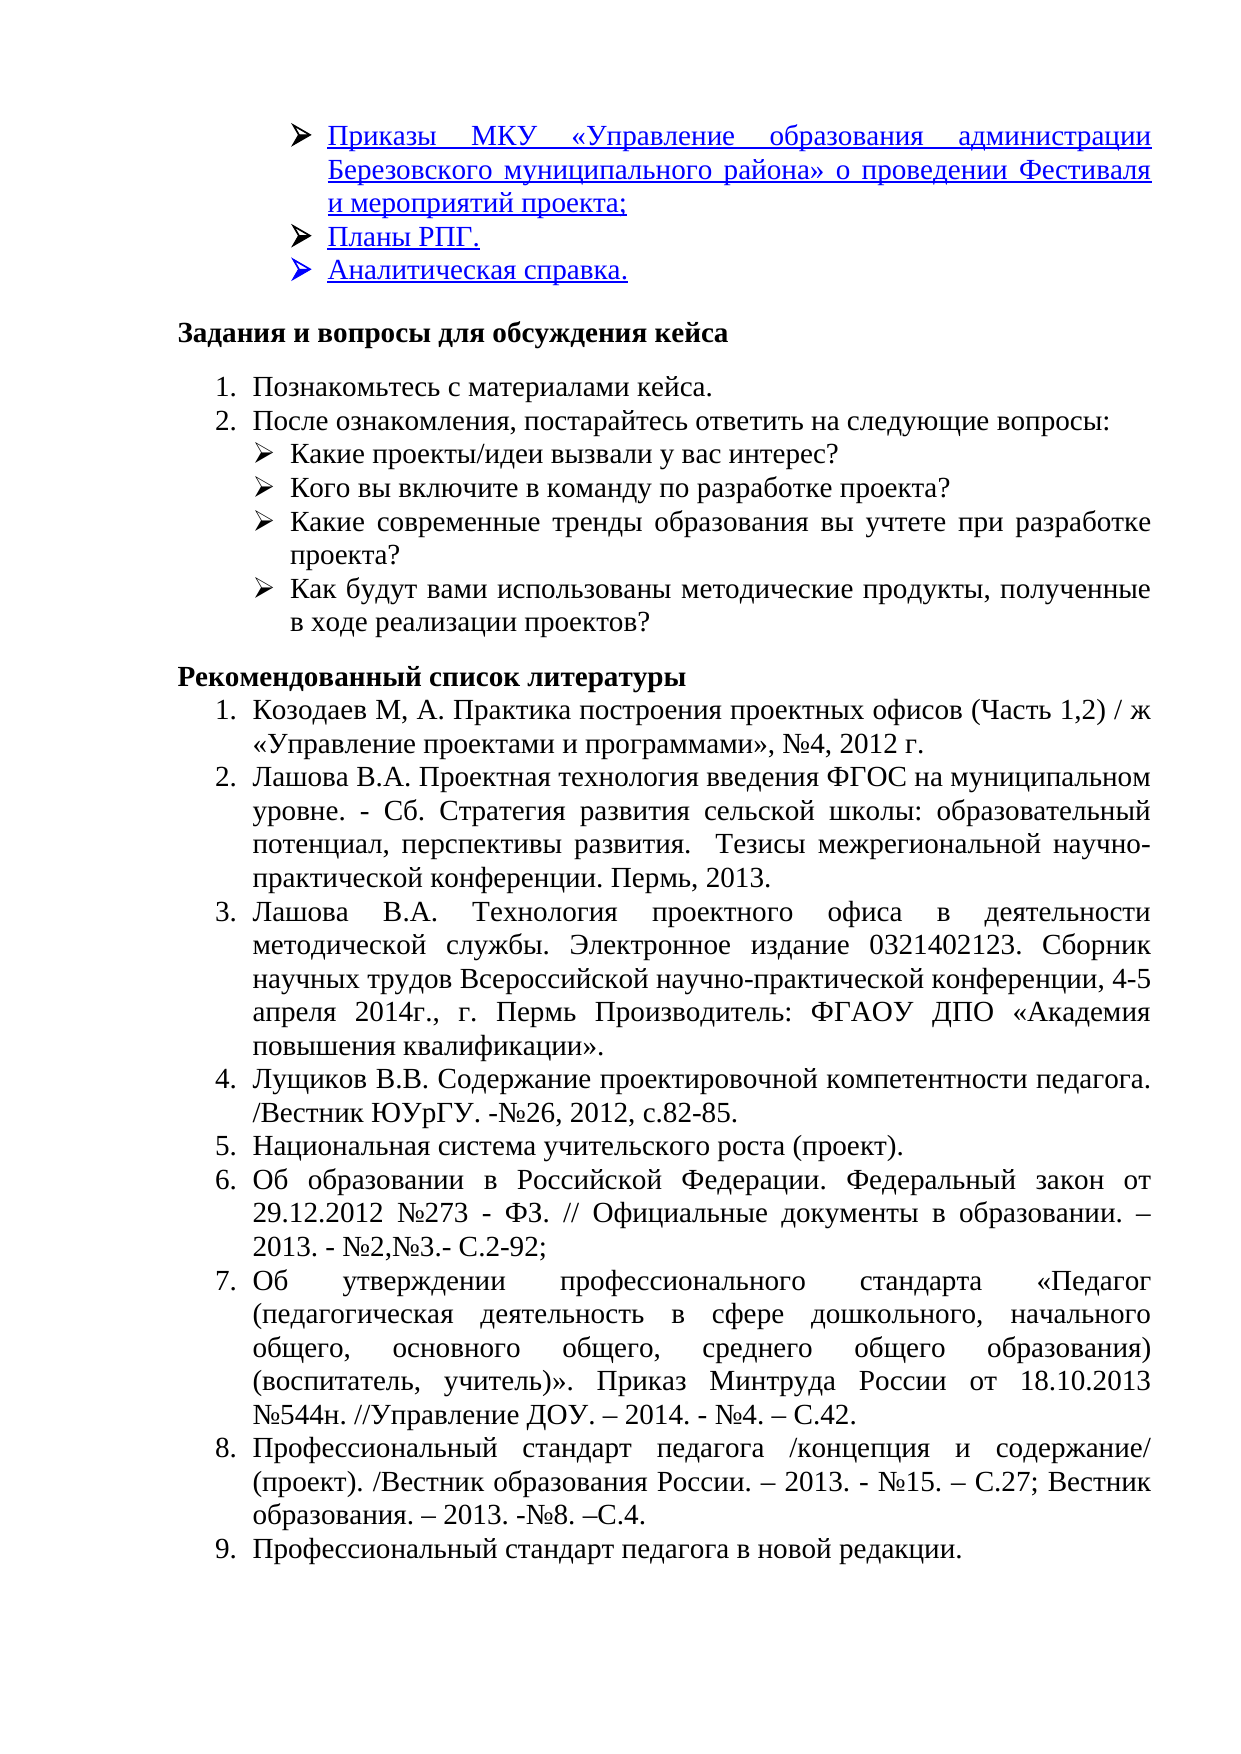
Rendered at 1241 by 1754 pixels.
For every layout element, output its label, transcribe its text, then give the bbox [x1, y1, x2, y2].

list После ознакомления, постарайтесь ответить на следующие вопросы: [215, 403, 1152, 436]
list Лущиков В.В. Содержание проектировочной компетентности педагога. /Вестник ЮУрГУ. -№26, 2012, с.82-85. [215, 1061, 1152, 1128]
list Профессиональный стандарт педагога в новой редакции. [215, 1531, 1152, 1564]
list Профессиональный стандарт педагога /концепция и содержание/ (проект). /Вестник образования России. – 2013. - №15. – С.27; Вестник образования. – 2013. -№8. –С.4. [215, 1430, 1152, 1531]
list Аналитическая справка. [290, 252, 1152, 286]
list Приказы МКУ «Управление образования администрации Березовского муниципального района» о проведении Фестиваля и мероприятий проекта; [290, 118, 1152, 219]
list Познакомьтесь с материалами кейса. [215, 369, 1152, 403]
list Планы РПГ. [290, 219, 1152, 252]
list Козодаев М, А. Практика построения проектных офисов (Часть 1,2) / ж «Управление проектами и программами», №4, 2012 г. [215, 692, 1152, 759]
list Лашова В.А. Технология проектного офиса в деятельности методической службы. Электронное издание 0321402123. Сборник научных трудов Всероссийской научно-практической конференции, 4-5 апреля 2014г., г. Пермь Производитель: ФГАОУ ДПО «Академия повышения квалификации». [215, 894, 1152, 1061]
list Об утверждении профессионального стандарта «Педагог (педагогическая деятельность в сфере дошкольного, начального общего, основного общего, среднего общего образования) (воспитатель, учитель)». Приказ Минтруда России от 18.10.2013 №544н. //Управление ДОУ. – 2014. - №4. – С.42. [215, 1263, 1152, 1430]
list Кого вы включите в команду по разработке проекта? [252, 470, 1152, 504]
list Какие проекты/идеи вызвали у вас интерес? [252, 436, 1152, 470]
text Задания и вопросы для обсуждения кейса [177, 315, 1152, 348]
list Как будут вами использованы методические продукты, полученные в ходе реализации проектов? [252, 571, 1152, 638]
list Какие современные тренды образования вы учтете при разработке проекта? [252, 504, 1152, 571]
list Национальная система учительского роста (проект). [215, 1128, 1152, 1162]
list Лашова В.А. Проектная технология введения ФГОС на муниципальном уровне. - Сб. Стратегия развития сельской школы: образовательный потенциал, перспективы развития. Тезисы межрегиональной научно-практической конференции. Пермь, 2013. [215, 759, 1152, 894]
text Рекомендованный список литературы [177, 659, 1152, 692]
list Об образовании в Российской Федерации. Федеральный закон от 29.12.2012 №273 - ФЗ. // Официальные документы в образовании. – 2013. - №2,№3.- С.2-92; [215, 1162, 1152, 1263]
